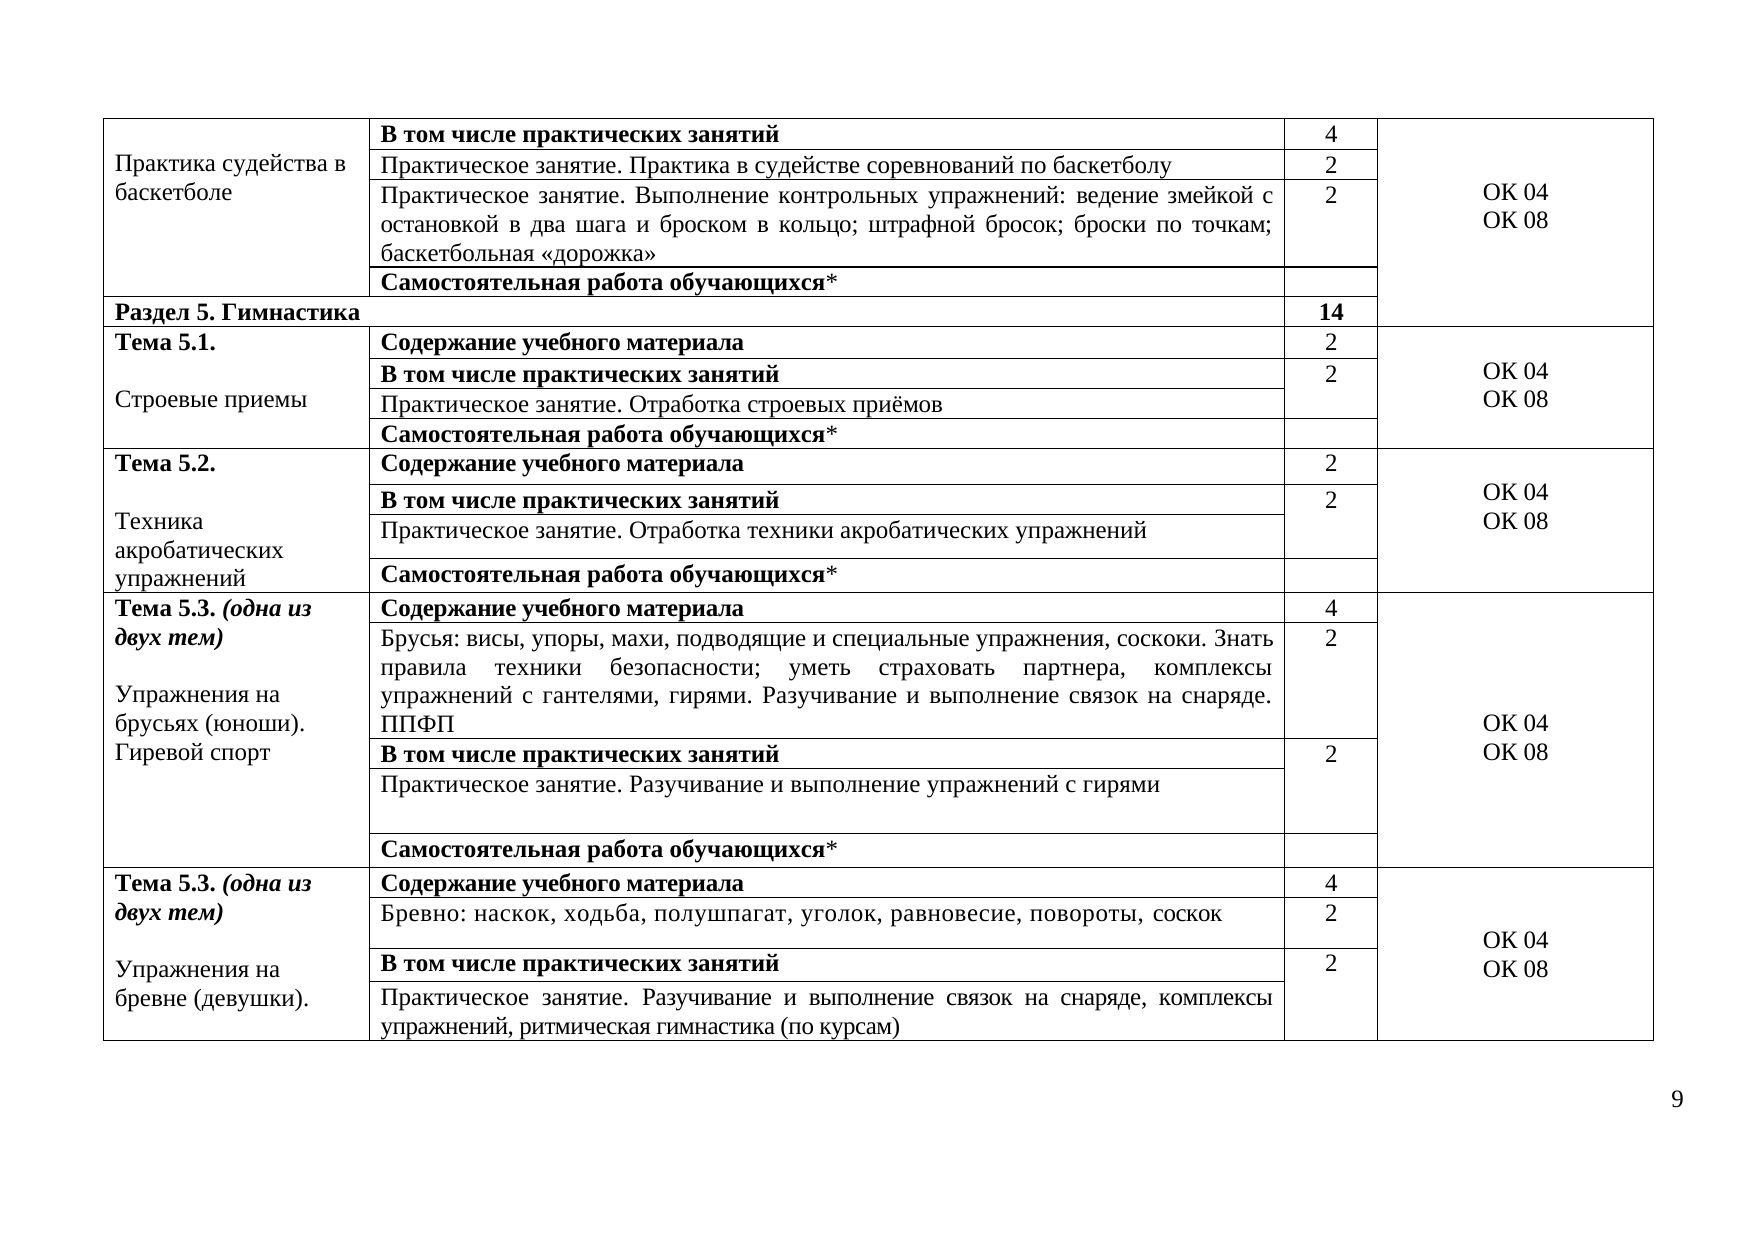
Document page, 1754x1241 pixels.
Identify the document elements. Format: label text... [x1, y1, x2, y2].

table_cell 2 [1285, 739, 1377, 833]
table_cell Практическое занятие. Выполнение контрольных упражнений: ведение змейкой с остановкой в два шага и броском в кольцо; штрафной бросок; броски по точкам; баскетбольная «дорожка» [370, 180, 1284, 266]
table_cell 2 [1285, 898, 1377, 947]
table_cell В том числе практических занятий [370, 739, 1284, 768]
table_cell Практическое занятие. Практика в судействе соревнований по баскетболу [370, 150, 1284, 179]
table_cell 4 [1285, 868, 1377, 897]
table_cell 2 [1285, 949, 1377, 1040]
table_cell Практическое занятие. Разучивание и выполнение упражнений с гирями [370, 769, 1284, 833]
table_cell ОК 04 ОК 08 [1378, 119, 1653, 326]
table_cell Брусья: висы, упоры, махи, подводящие и специальные упражнения, соскоки. Знать правила техники безопасности; уметь страховать партнера, комплексы упражнений с гантелями, гирями. Разучивание и выполнение связок на снаряде. ППФП [370, 623, 1284, 738]
table_cell 2 [1285, 485, 1377, 558]
table_cell [1285, 419, 1377, 447]
table_cell Содержание учебного материала [370, 593, 1284, 622]
table_cell Практическое занятие. Отработка строевых приёмов [370, 389, 1284, 418]
table_cell Тема 5.3. (одна из двух тем) Упражнения на бревне (девушки). ППФП [104, 868, 369, 1040]
table_cell Тема 5.3. (одна из двух тем) Упражнения на брусьях (юноши). Гиревой спорт [104, 593, 369, 867]
table_cell В том числе практических занятий [370, 359, 1284, 388]
table_cell [1285, 834, 1377, 867]
table_cell Самостоятельная работа обучающихся* [370, 834, 1284, 867]
table_cell Практическое занятие. Отработка техники акробатических упражнений [370, 515, 1284, 558]
table_cell Тема 5.1. Строевые приемы [104, 327, 369, 447]
table_cell Тема 5.2. Техника акробатических упражнений [104, 449, 369, 592]
table_cell Бревно: наскок, ходьба, полушпагат, уголок, равновесие, повороты, соскок [370, 898, 1284, 947]
table_cell Содержание учебного материала [370, 449, 1284, 484]
table_cell В том числе практических занятий [370, 119, 1284, 149]
table_cell [1285, 559, 1377, 592]
table_cell Самостоятельная работа обучающихся* [370, 559, 1284, 592]
table_cell В том числе практических занятий [370, 485, 1284, 514]
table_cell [104, 119, 369, 296]
table_cell Практическое занятие. Разучивание и выполнение связок на снаряде, комплексы упражнений, ритмическая гимнастика (по курсам) [370, 982, 1284, 1040]
table_cell 14 [1285, 297, 1377, 326]
table_cell 4 [1285, 593, 1377, 622]
table_cell Содержание учебного материала [370, 327, 1284, 358]
table_cell Самостоятельная работа обучающихся* [370, 268, 1284, 296]
table_cell ОК 04 ОК 08 [1378, 593, 1653, 867]
table_cell ОК 04 ОК 08 [1378, 868, 1653, 1040]
table_cell 2 [1285, 449, 1377, 484]
table_cell 2 [1285, 150, 1377, 179]
table_cell Самостоятельная работа обучающихся* [370, 419, 1284, 447]
table_cell В том числе практических занятий [370, 949, 1284, 981]
table_cell 4 [1285, 119, 1377, 149]
table_cell Содержание учебного материала [370, 868, 1284, 897]
table_cell [1285, 268, 1377, 296]
table_cell Раздел 5. Гимнастика [104, 297, 1284, 326]
table_cell 2 [1285, 327, 1377, 358]
table_cell ОК 04 ОК 08 [1378, 449, 1653, 592]
table_cell ОК 04 ОК 08 [1378, 327, 1653, 447]
table_cell 2 [1285, 359, 1377, 418]
table_cell 2 [1285, 180, 1377, 266]
table_cell 2 [1285, 623, 1377, 738]
